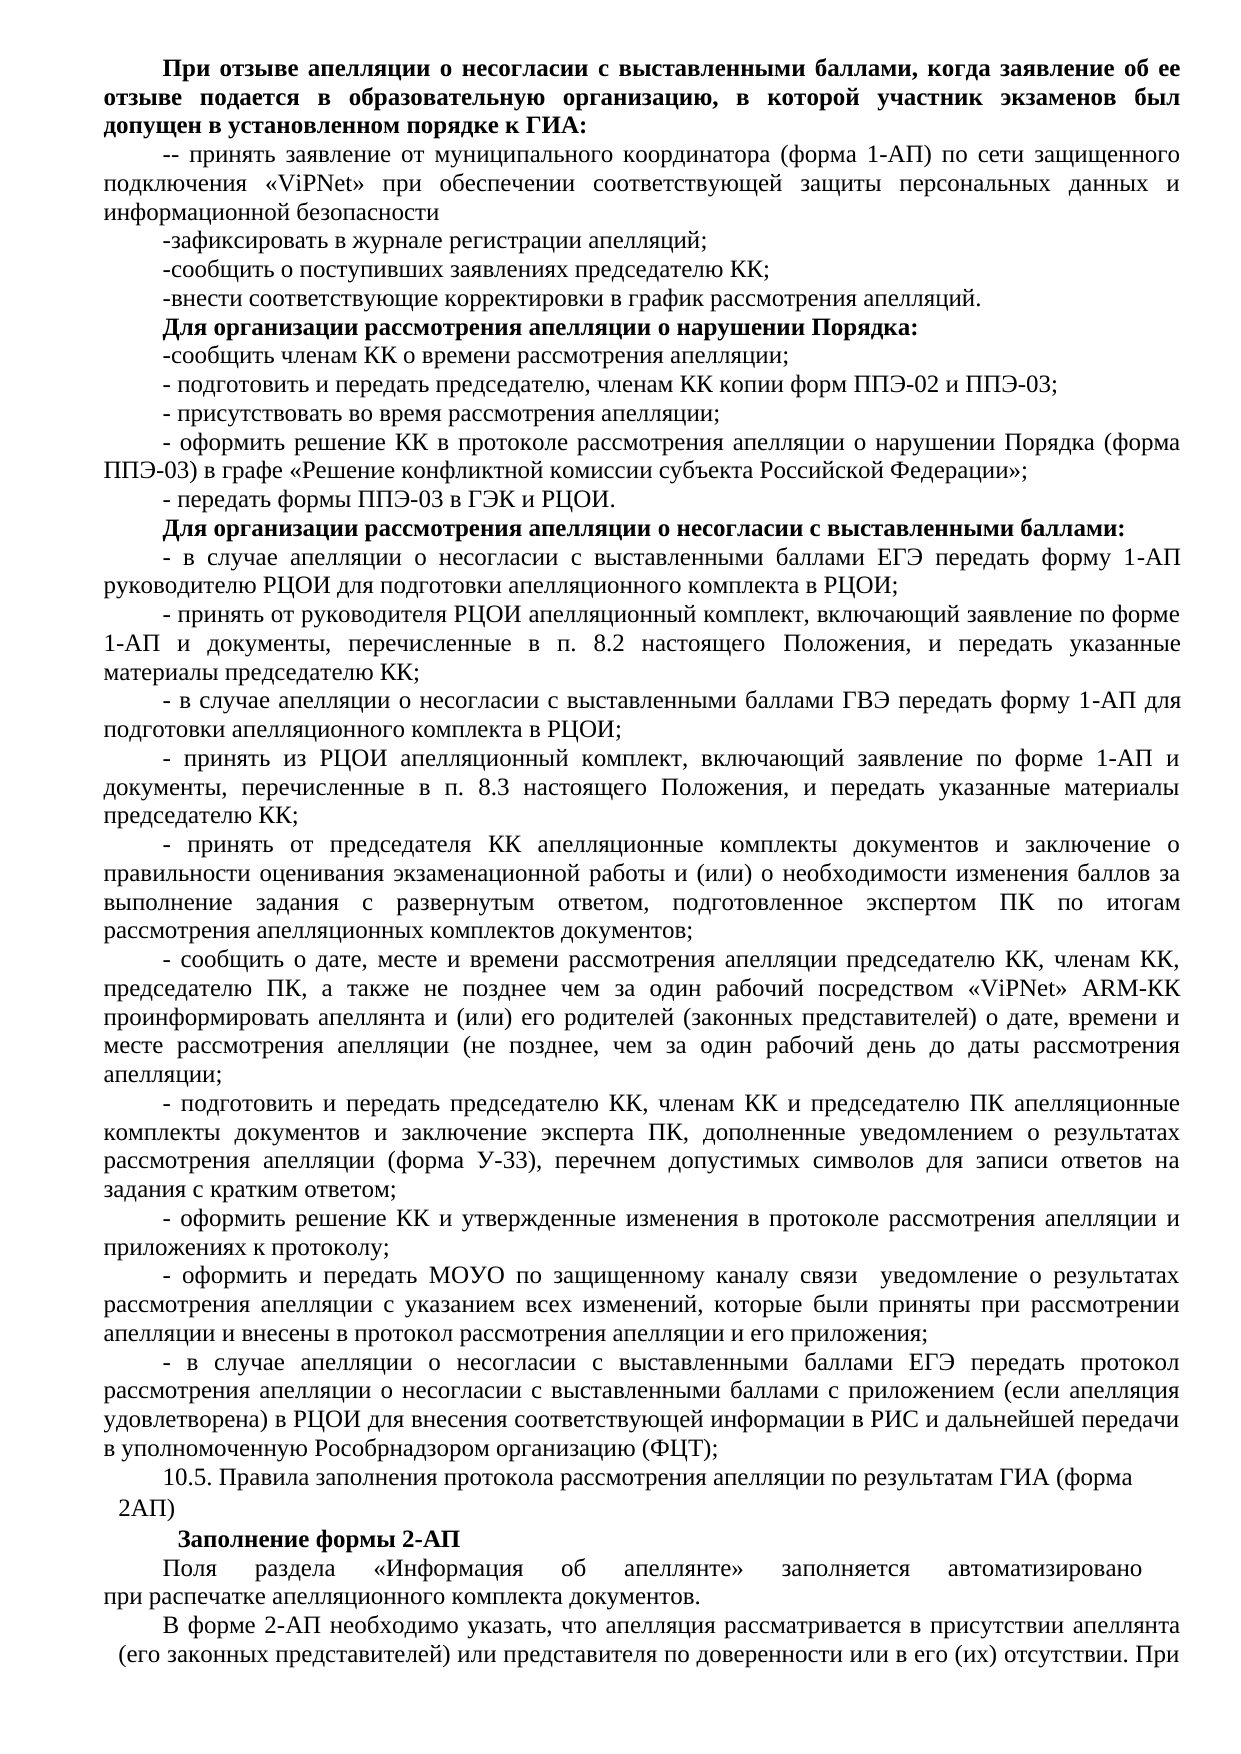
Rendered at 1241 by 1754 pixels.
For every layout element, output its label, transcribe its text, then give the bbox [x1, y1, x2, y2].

list - присутствовать во время рассмотрения апелляции; [103, 398, 1181, 427]
list - оформить и передать МОУО по защищенному каналу связи уведомление о результатах рассмотрения апелляции с указанием всех изменений, которые были приняты при рассмотрении апелляции и внесены в протокол рассмотрения апелляции и его приложения; [103, 1261, 1181, 1347]
list - передать формы ППЭ-03 в ГЭК и РЦОИ. [103, 484, 1181, 513]
list Поля раздела «Информация об апеллянте» заполняется автоматизировано при распечатке апелляционного комплекта документов. [103, 1553, 1181, 1610]
list - в случае апелляции о несогласии с выставленными баллами ЕГЭ передать форму 1-АП руководителю РЦОИ для подготовки апелляционного комплекта в РЦОИ; [103, 542, 1181, 599]
list -сообщить о поступивших заявлениях председателю КК; [103, 254, 1181, 283]
list -зафиксировать в журнале регистрации апелляций; [103, 226, 1181, 254]
list -- принять заявление от муниципального координатора (форма 1-АП) по сети защищенного подключения «ViPNet» при обеспечении соответствующей защиты персональных данных и информационной безопасности [103, 139, 1181, 226]
list - оформить решение КК и утвержденные изменения в протоколе рассмотрения апелляции и приложениях к протоколу; [103, 1203, 1181, 1261]
list - принять из РЦОИ апелляционный комплект, включающий заявление по форме 1-АП и документы, перечисленные в п. 8.3 настоящего Положения, и передать указанные материалы председателю КК; [103, 743, 1181, 829]
list - в случае апелляции о несогласии с выставленными баллами ЕГЭ передать протокол рассмотрения апелляции о несогласии с выставленными баллами с приложением (если апелляция удовлетворена) в РЦОИ для внесения соответствующей информации в РИС и дальнейшей передачи в уполномоченную Рособрнадзором организацию (ФЦТ); [103, 1347, 1181, 1462]
list - сообщить о дате, месте и времени рассмотрения апелляции председателю КК, членам КК, председателю ПК, а также не позднее чем за один рабочий посредством «ViPNet» ARM-КК проинформировать апеллянта и (или) его родителей (законных представителей) о дате, времени и месте рассмотрения апелляции (не позднее, чем за один рабочий день до даты рассмотрения апелляции; [103, 944, 1181, 1088]
list - оформить решение КК в протоколе рассмотрения апелляции о нарушении Порядка (форма ППЭ-03) в графе «Решение конфликтной комиссии субъекта Российской Федерации»; [103, 427, 1181, 484]
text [118, 1610, 1181, 1668]
list - подготовить и передать председателю КК, членам КК и председателю ПК апелляционные комплекты документов и заключение эксперта ПК, дополненные уведомлением о результатах рассмотрения апелляции (форма У-33), перечнем допустимых символов для записи ответов на задания с кратким ответом; [103, 1088, 1181, 1203]
list -сообщить членам КК о времени рассмотрения апелляции; [103, 341, 1181, 369]
list При отзыве апелляции о несогласии с выставленными баллами, когда заявление об ее отзыве подается в образовательную организацию, в которой участник экзаменов был допущен в установленном порядке к ГИА: [103, 53, 1181, 139]
list - принять от руководителя РЦОИ апелляционный комплект, включающий заявление по форме 1-АП и документы, перечисленные в п. 8.2 настоящего Положения, и передать указанные материалы председателю КК; [103, 599, 1181, 686]
list - принять от председателя КК апелляционные комплекты документов и заключение о правильности оценивания экзаменационной работы и (или) о необходимости изменения баллов за выполнение задания с развернутым ответом, подготовленное экспертом ПК по итогам рассмотрения апелляционных комплектов документов; [103, 829, 1181, 944]
list Заполнение формы 2-АП [118, 1524, 1181, 1553]
text 10.5. Правила заполнения протокола рассмотрения апелляции по результатам ГИА (форма 2АП) [118, 1462, 1181, 1522]
list - в случае апелляции о несогласии с выставленными баллами ГВЭ передать форму 1-АП для подготовки апелляционного комплекта в РЦОИ; [103, 686, 1181, 743]
list Для организации рассмотрения апелляции о нарушении Порядка: [103, 312, 1181, 341]
list - подготовить и передать председателю, членам КК копии форм ППЭ-02 и ППЭ-03; [103, 369, 1181, 398]
list Для организации рассмотрения апелляции о несогласии с выставленными баллами: [103, 513, 1181, 542]
list -внести соответствующие корректировки в график рассмотрения апелляций. [103, 283, 1181, 312]
